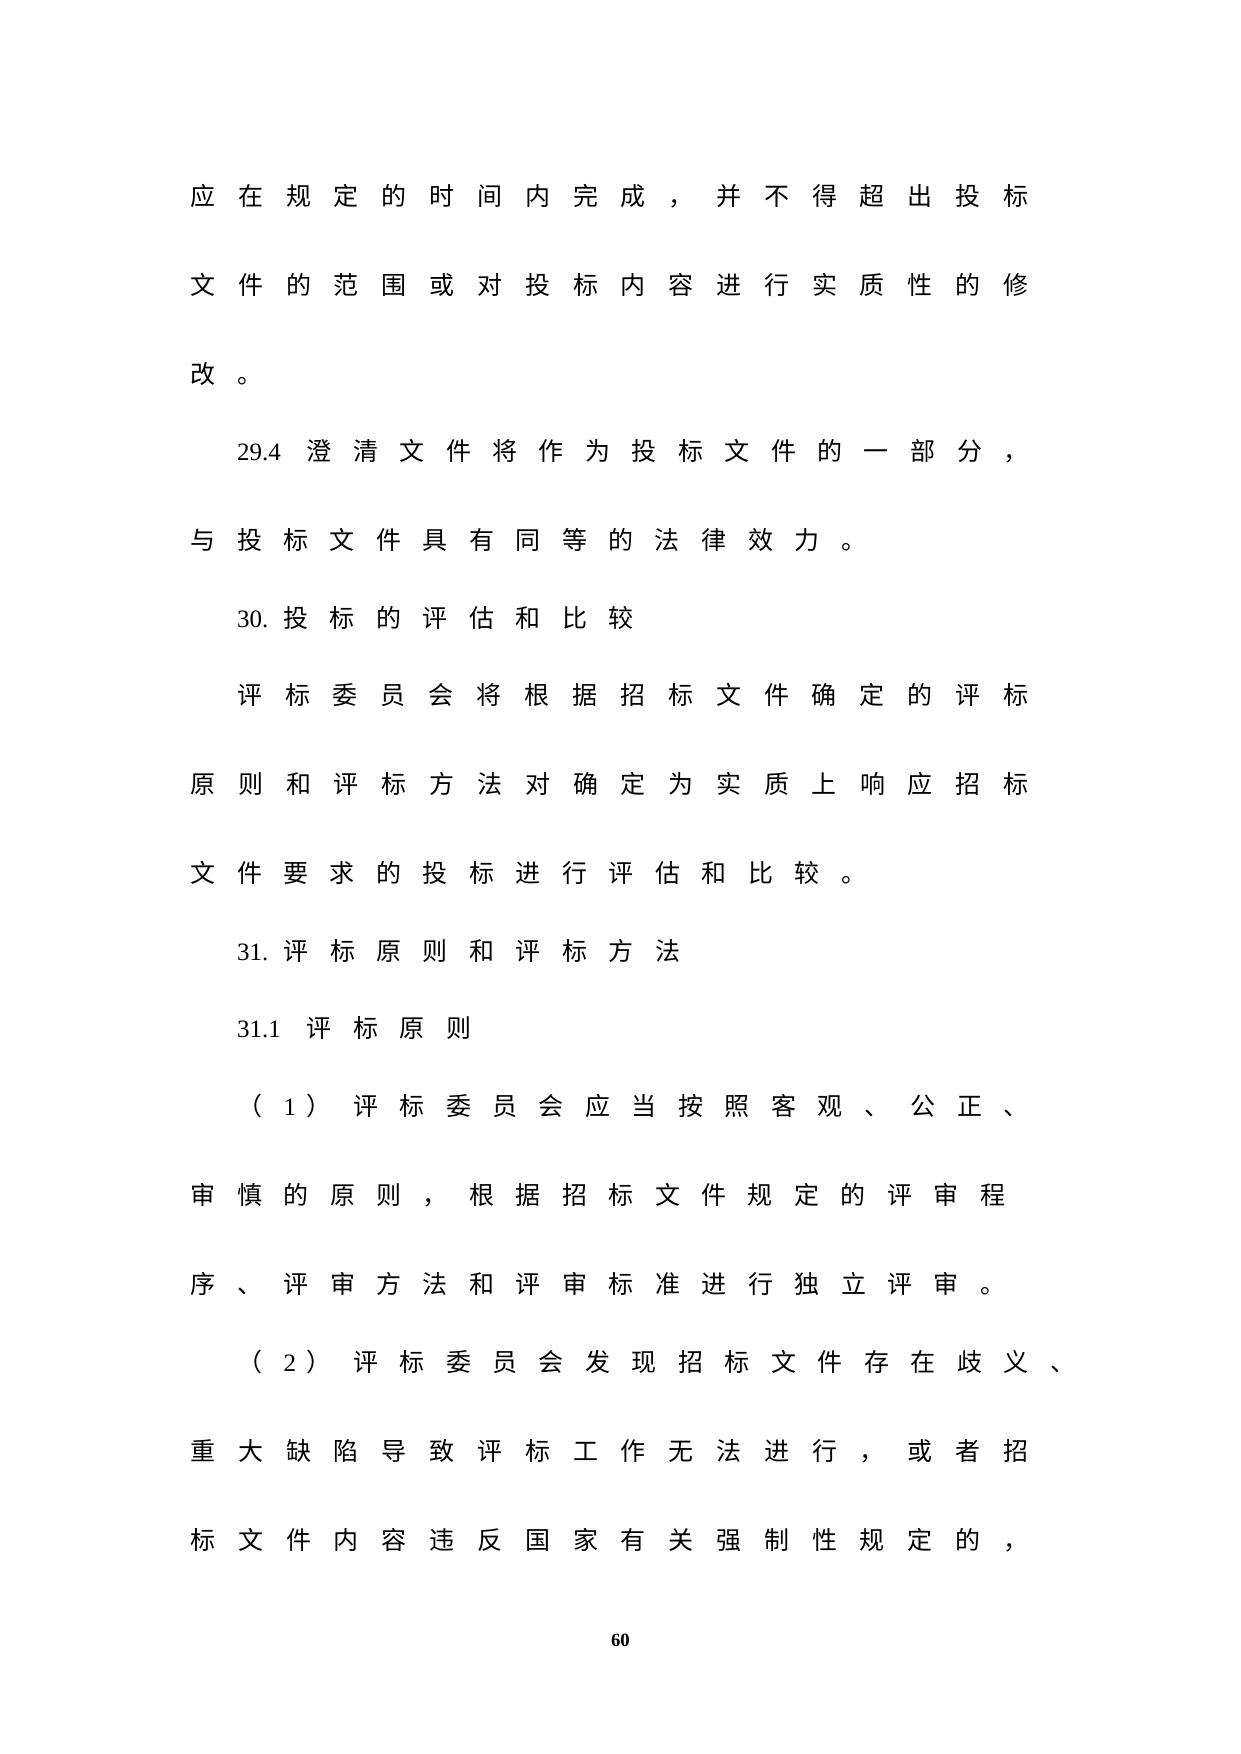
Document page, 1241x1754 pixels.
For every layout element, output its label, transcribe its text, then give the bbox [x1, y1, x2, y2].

text 29.4 澄清文件将作为投标文件的一部分，与投标文件具有同等的法律效力。 [190, 420, 1050, 568]
text 31.1 评标原则 [190, 997, 1050, 1057]
text 评标委员会将根据招标文件确定的评标原则和评标方法对确定为实质上响应招标文件要求的投标进行评估和比较。 [190, 664, 1050, 902]
text 31. 评标原则和评标方法 [190, 920, 1050, 979]
text （1）评标委员会应当按照客观、公正、审慎的原则，根据招标文件规定的评审程序、评审方法和评审标准进行独立评审。 [190, 1075, 1050, 1312]
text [190, 1330, 1050, 1568]
text 30. 投标的评估和比较 [190, 587, 1050, 646]
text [190, 164, 1050, 402]
